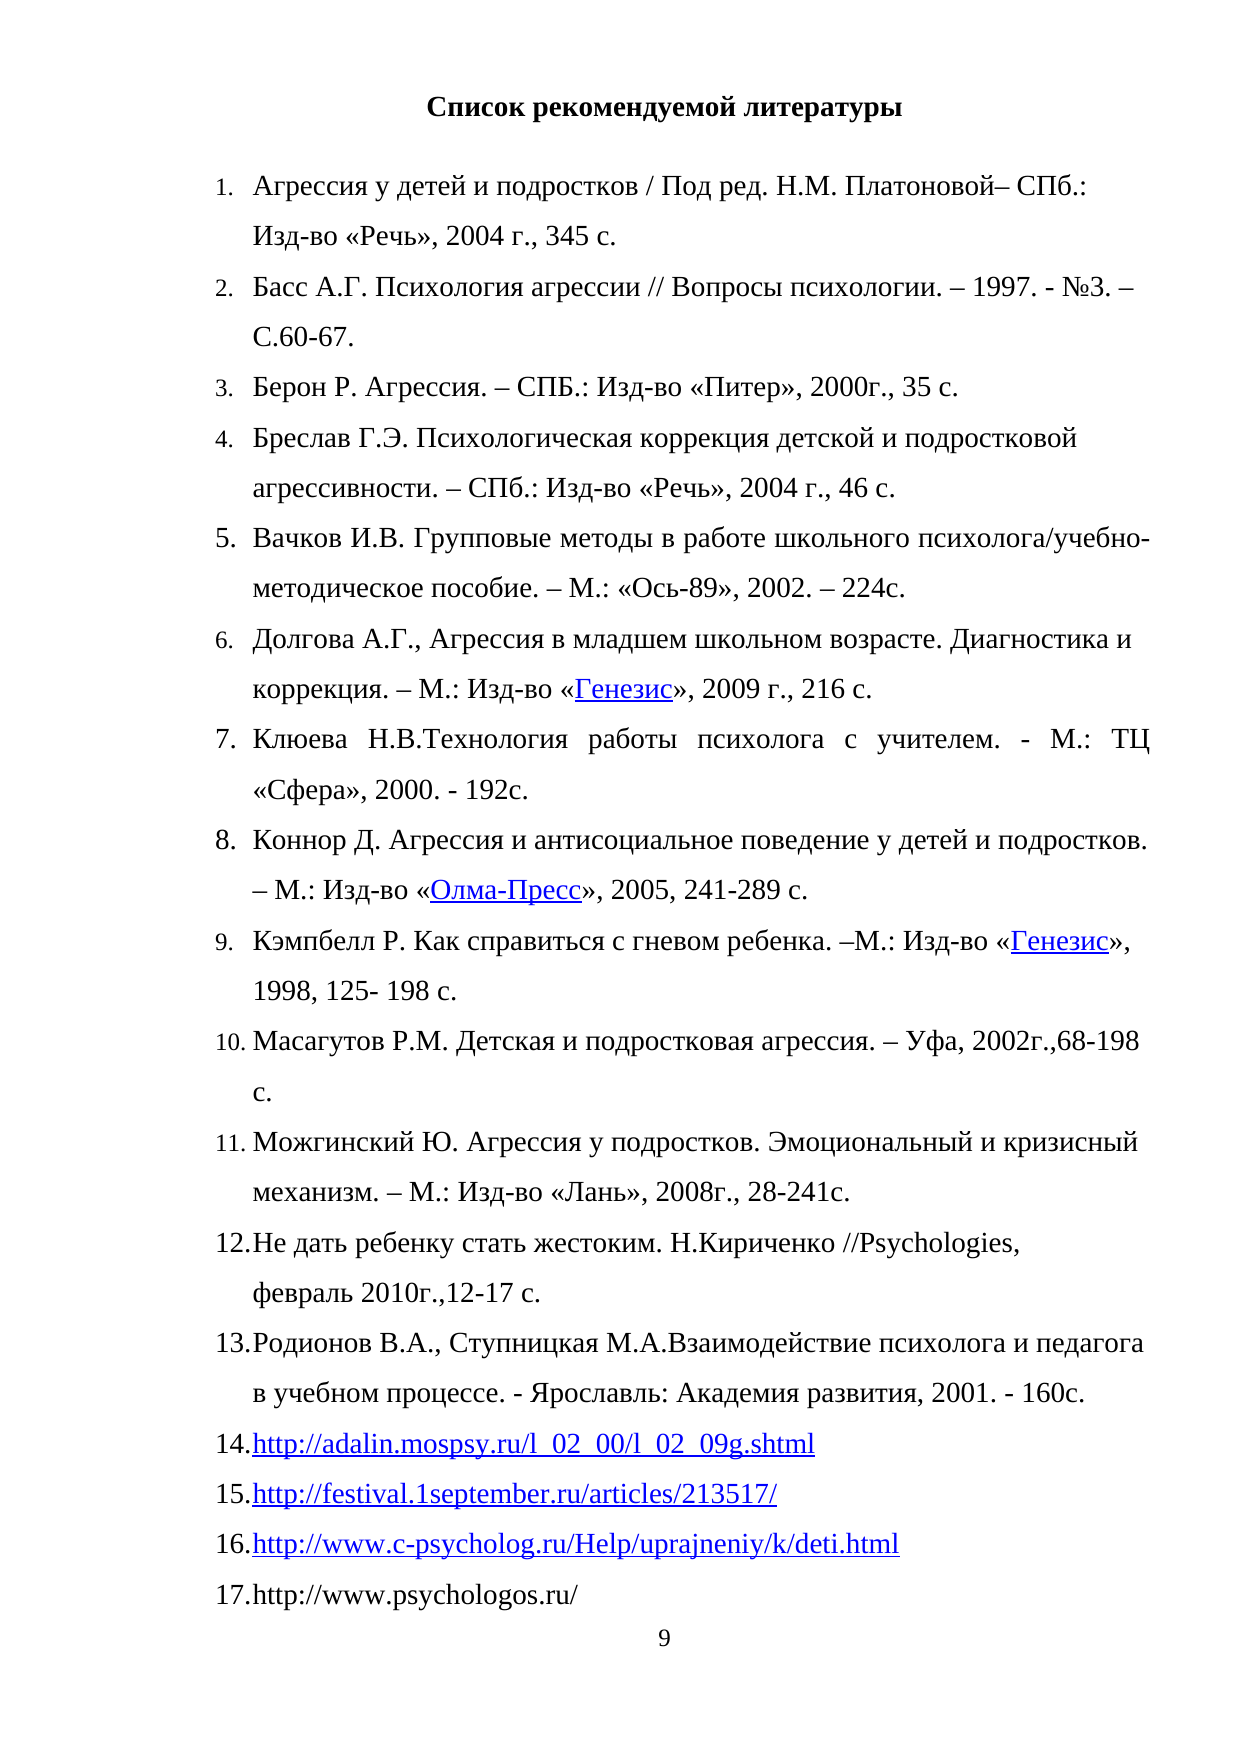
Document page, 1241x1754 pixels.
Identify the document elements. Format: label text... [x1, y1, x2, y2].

list http://www.c-psycholog.ru/Help/uprajneniy/k/deti.html [215, 1527, 1152, 1560]
list Родионов В.А., Ступницкая М.А.Взаимодействие психолога и педагога в учебном процессе. - Ярославль: Академия развития, 2001. - 160с. [215, 1325, 1152, 1409]
list Берон Р. Агрессия. – СПБ.: Изд-во «Питер», 2000г., 35 с. [215, 369, 1152, 403]
list http://festival.1september.ru/articles/213517/ [215, 1476, 1152, 1510]
list Агрессия у детей и подростков / Под ред. Н.М. Платоновой– СПб.: Изд-во «Речь», 2004 г., 345 с. [215, 168, 1152, 252]
list Коннор Д. Агрессия и антисоциальное поведение у детей и подростков. – М.: Изд-во «Олма-Пресс», 2005, 241-289 с. [215, 822, 1152, 906]
list Не дать ребенку стать жестоким. Н.Кириченко //Psychologies, февраль 2010г.,12-17 с. [215, 1225, 1152, 1308]
list http://adalin.mospsy.ru/l_02_00/l_02_09g.shtml [215, 1426, 1152, 1459]
list Клюева Н.В.Технология работы психолога с учителем. - М.: ТЦ «Сфера», 2000. - 192с. [215, 722, 1152, 805]
list Бреслав Г.Э. Психологическая коррекция детской и подростковой агрессивности. – СПб.: Изд-во «Речь», 2004 г., 46 с. [215, 420, 1152, 503]
list Масагутов Р.М. Детская и подростковая агрессия. – Уфа, 2002г.,68-198 с. [215, 1023, 1152, 1107]
list Басс А.Г. Психология агрессии // Вопросы психологии. – 1997. - №3. – С.60-67. [215, 269, 1152, 353]
list Долгова А.Г., Агрессия в младшем школьном возрасте. Диагностика и коррекция. – М.: Изд-во «Генезис», 2009 г., 216 с. [215, 621, 1152, 705]
text Список рекомендуемой литературы [177, 89, 1152, 122]
list http://www.psychologos.ru/ [215, 1577, 1152, 1610]
list Кэмпбелл Р. Как справиться с гневом ребенка. –М.: Изд-во «Генезис», 1998, 125- 198 с. [215, 923, 1152, 1007]
list Можгинский Ю. Агрессия у подростков. Эмоциональный и кризисный механизм. – М.: Изд-во «Лань», 2008г., 28-241с. [215, 1124, 1152, 1208]
list Вачков И.В. Групповые методы в работе школьного психолога/учебно-методическое пособие. – М.: «Ось-89», 2002. – 224с. [215, 520, 1152, 604]
